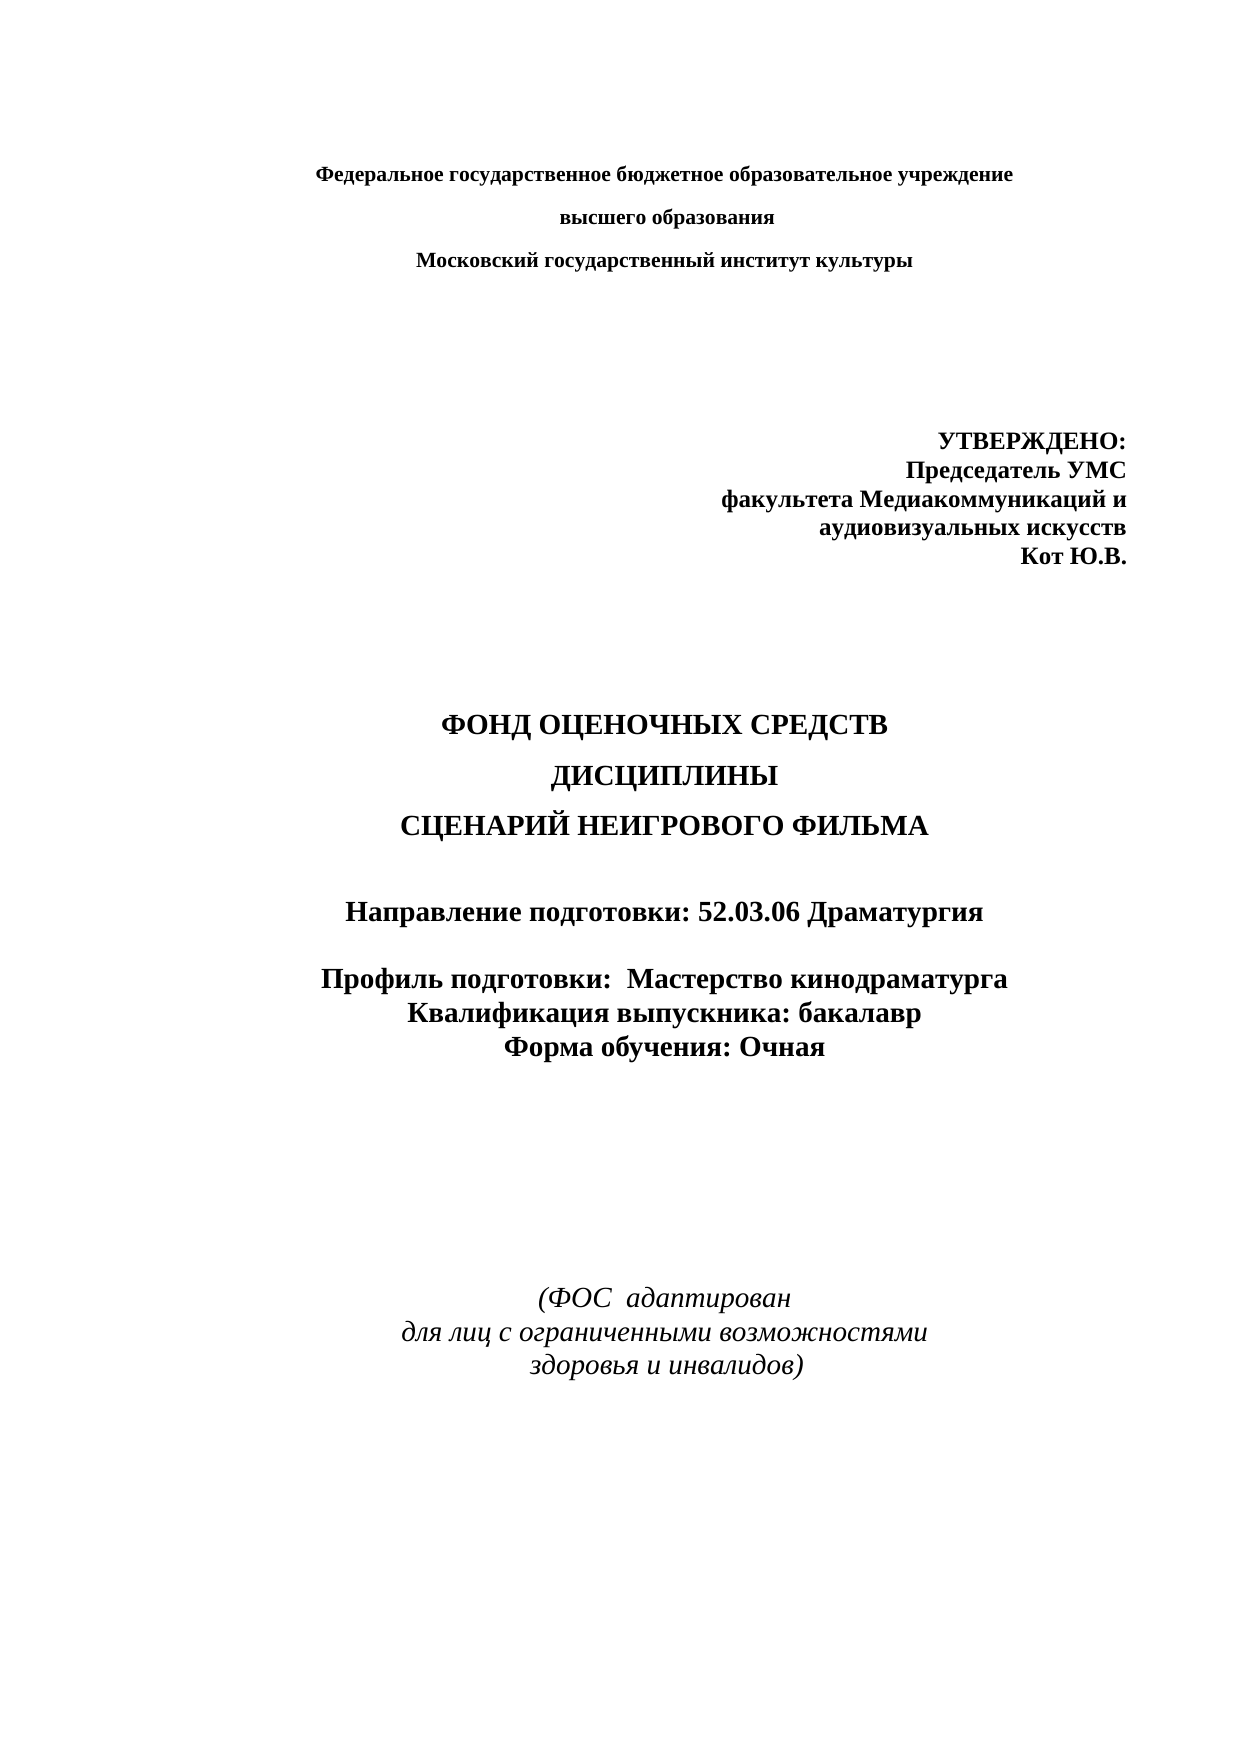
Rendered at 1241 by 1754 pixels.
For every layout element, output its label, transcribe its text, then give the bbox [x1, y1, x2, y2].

text для лиц с ограниченными возможностями [177, 1314, 1152, 1347]
text Профиль подготовки: Мастерство кинодраматурга [177, 962, 1152, 995]
text (ФОС адаптирован [177, 1280, 1152, 1314]
text СЦЕНАРИЙ НЕИГРОВОГО ФИЛЬМА [177, 808, 1152, 842]
text ДИСЦИПЛИНЫ [177, 758, 1152, 791]
text ФОНД ОЦЕНОЧНЫХ СРЕДСТВ [177, 707, 1152, 741]
text Московский государственный институт культуры [177, 247, 1152, 291]
text Форма обучения: Очная [177, 1029, 1152, 1062]
text здоровья и инвалидов) [177, 1347, 1152, 1381]
text Федеральное государственное бюджетное образовательное учреждение [177, 161, 1152, 204]
text Направление подготовки: 52.03.06 Драматургия [177, 894, 1152, 928]
text высшего образования [177, 204, 1152, 247]
text Квалификация выпускника: бакалавр [177, 995, 1152, 1029]
